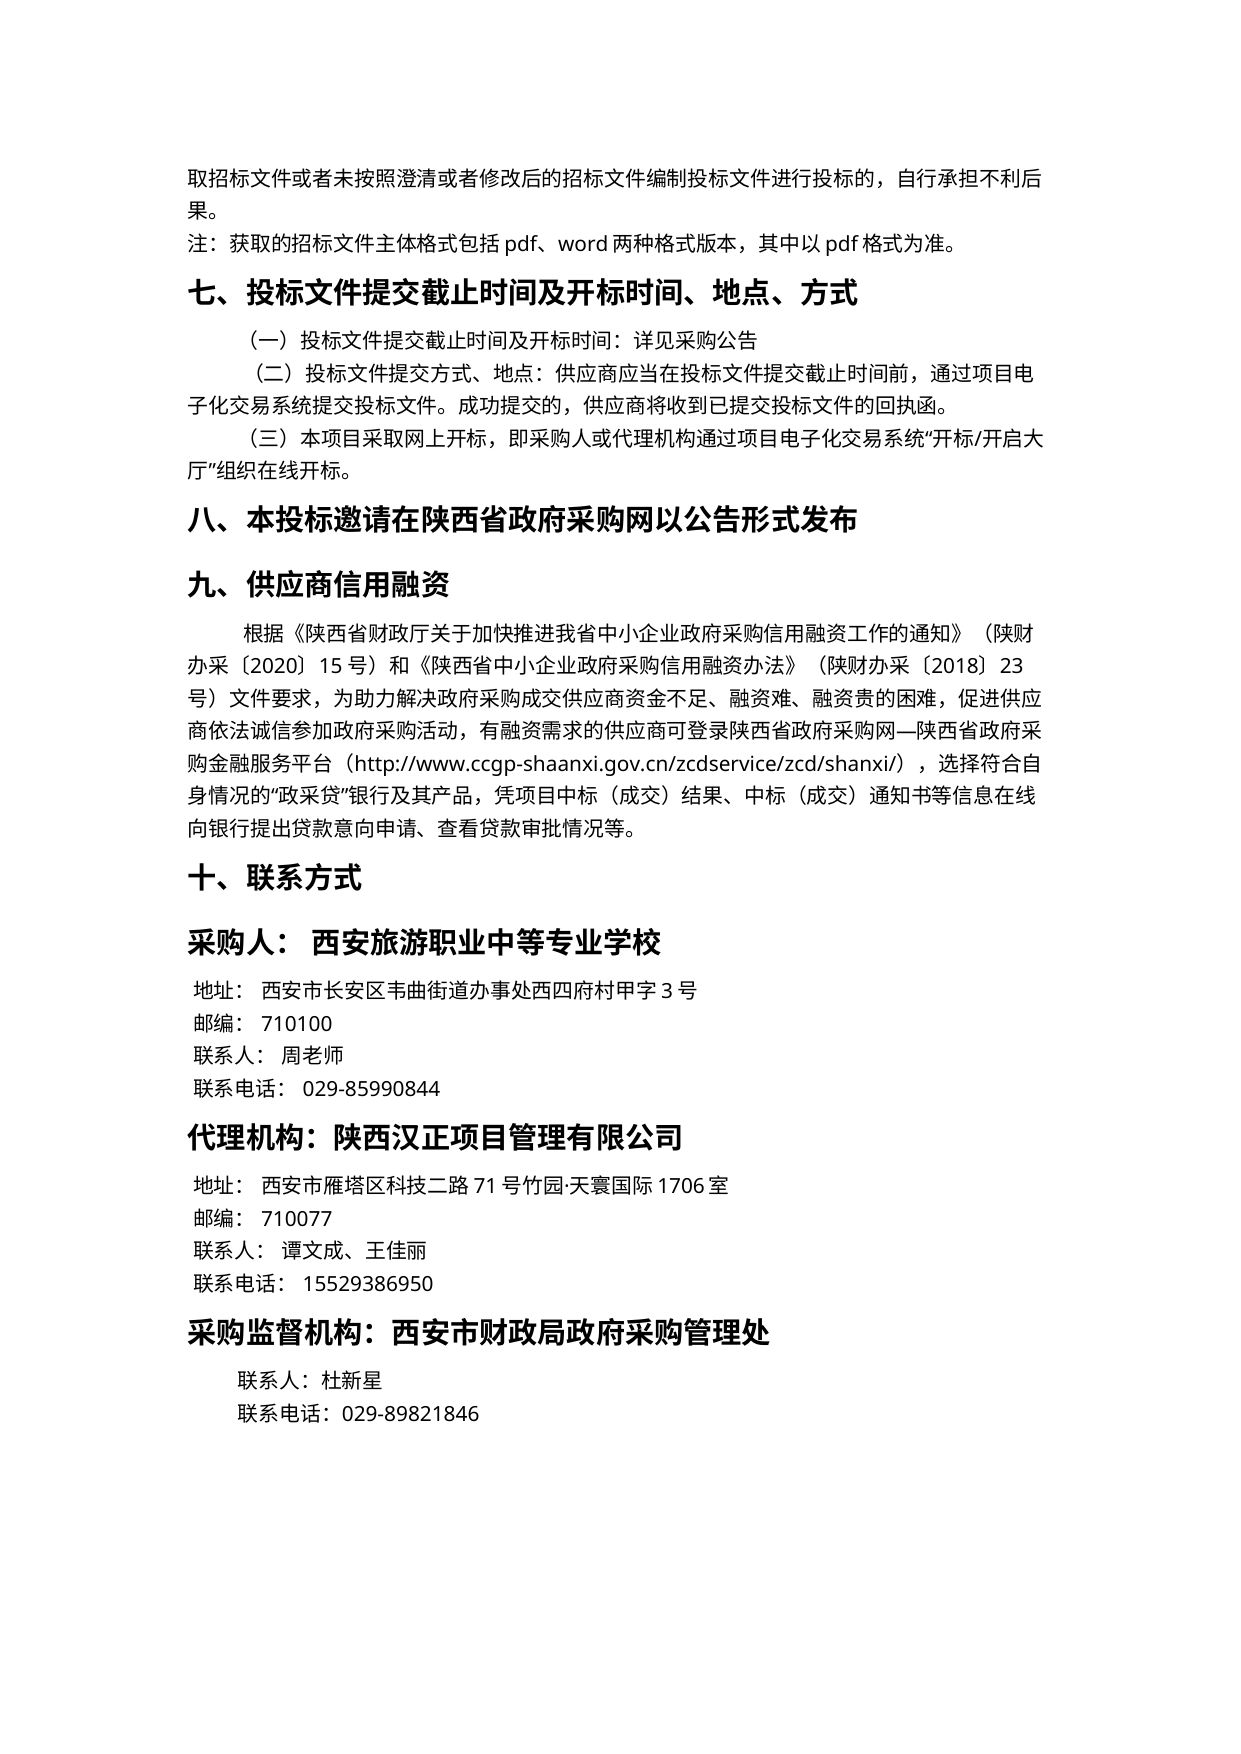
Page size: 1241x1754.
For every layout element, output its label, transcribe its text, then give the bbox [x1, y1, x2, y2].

text 根据《陕西省财政厅关于加快推进我省中小企业政府采购信用融资工作的通知》（陕财办采〔2020〕15 号）和《陕西省中小企业政府采购信用融资办法》（陕财办采〔2018〕23 号）文件要求，为助力解决政府采购成交供应商资金不足、融资难、融资贵的困难，促进供应商依法诚信参加政府采购活动，有融资需求的供应商可登录陕西省政府采购网—陕西省政府采购金融服务平台（http://www.ccgp-shaanxi.gov.cn/zcdservice/zcd/shanxi/），选择符合自身情况的“政采贷”银行及其产品，凭项目中标（成交）结果、中标（成交）通知书等信息在线向银行提出贷款意向申请、查看贷款审批情况等。 [187, 617, 1053, 844]
text 联系人： 谭文成、王佳丽 [187, 1234, 1053, 1267]
text 采购人： 西安旅游职业中等专业学校 [187, 909, 1053, 974]
text 地址： 西安市雁塔区科技二路71号竹园·天寰国际1706室 [187, 1169, 1053, 1202]
text 联系人： 周老师 [187, 1039, 1053, 1072]
text （二）投标文件提交方式、地点：供应商应当在投标文件提交截止时间前，通过项目电子化交易系统提交投标文件。成功提交的，供应商将收到已提交投标文件的回执函。 [187, 357, 1053, 422]
text 邮编： 710077 [187, 1202, 1053, 1234]
text （一）投标文件提交截止时间及开标时间：详见采购公告 [187, 324, 1053, 357]
text 八、本投标邀请在陕西省政府采购网以公告形式发布 [187, 487, 1053, 552]
text 九、供应商信用融资 [187, 552, 1053, 617]
text 联系电话： 029-85990844 [187, 1072, 1053, 1104]
text 十、联系方式 [187, 844, 1053, 909]
text 采购监督机构：西安市财政局政府采购管理处 [187, 1299, 1053, 1364]
text 代理机构：陕西汉正项目管理有限公司 [187, 1104, 1053, 1169]
text 联系电话： 15529386950 [187, 1267, 1053, 1299]
text 联系人：杜新星 [187, 1364, 1053, 1397]
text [187, 162, 1053, 227]
text 注：获取的招标文件主体格式包括pdf、word两种格式版本，其中以pdf格式为准。 [187, 227, 1053, 259]
text 联系电话：029-89821846 [187, 1397, 1053, 1429]
text （三）本项目采取网上开标，即采购人或代理机构通过项目电子化交易系统“开标/开启大厅”组织在线开标。 [187, 422, 1053, 487]
text 邮编： 710100 [187, 1007, 1053, 1039]
text 地址： 西安市长安区韦曲街道办事处西四府村甲字3号 [187, 974, 1053, 1007]
text 七、投标文件提交截止时间及开标时间、地点、方式 [187, 259, 1053, 324]
